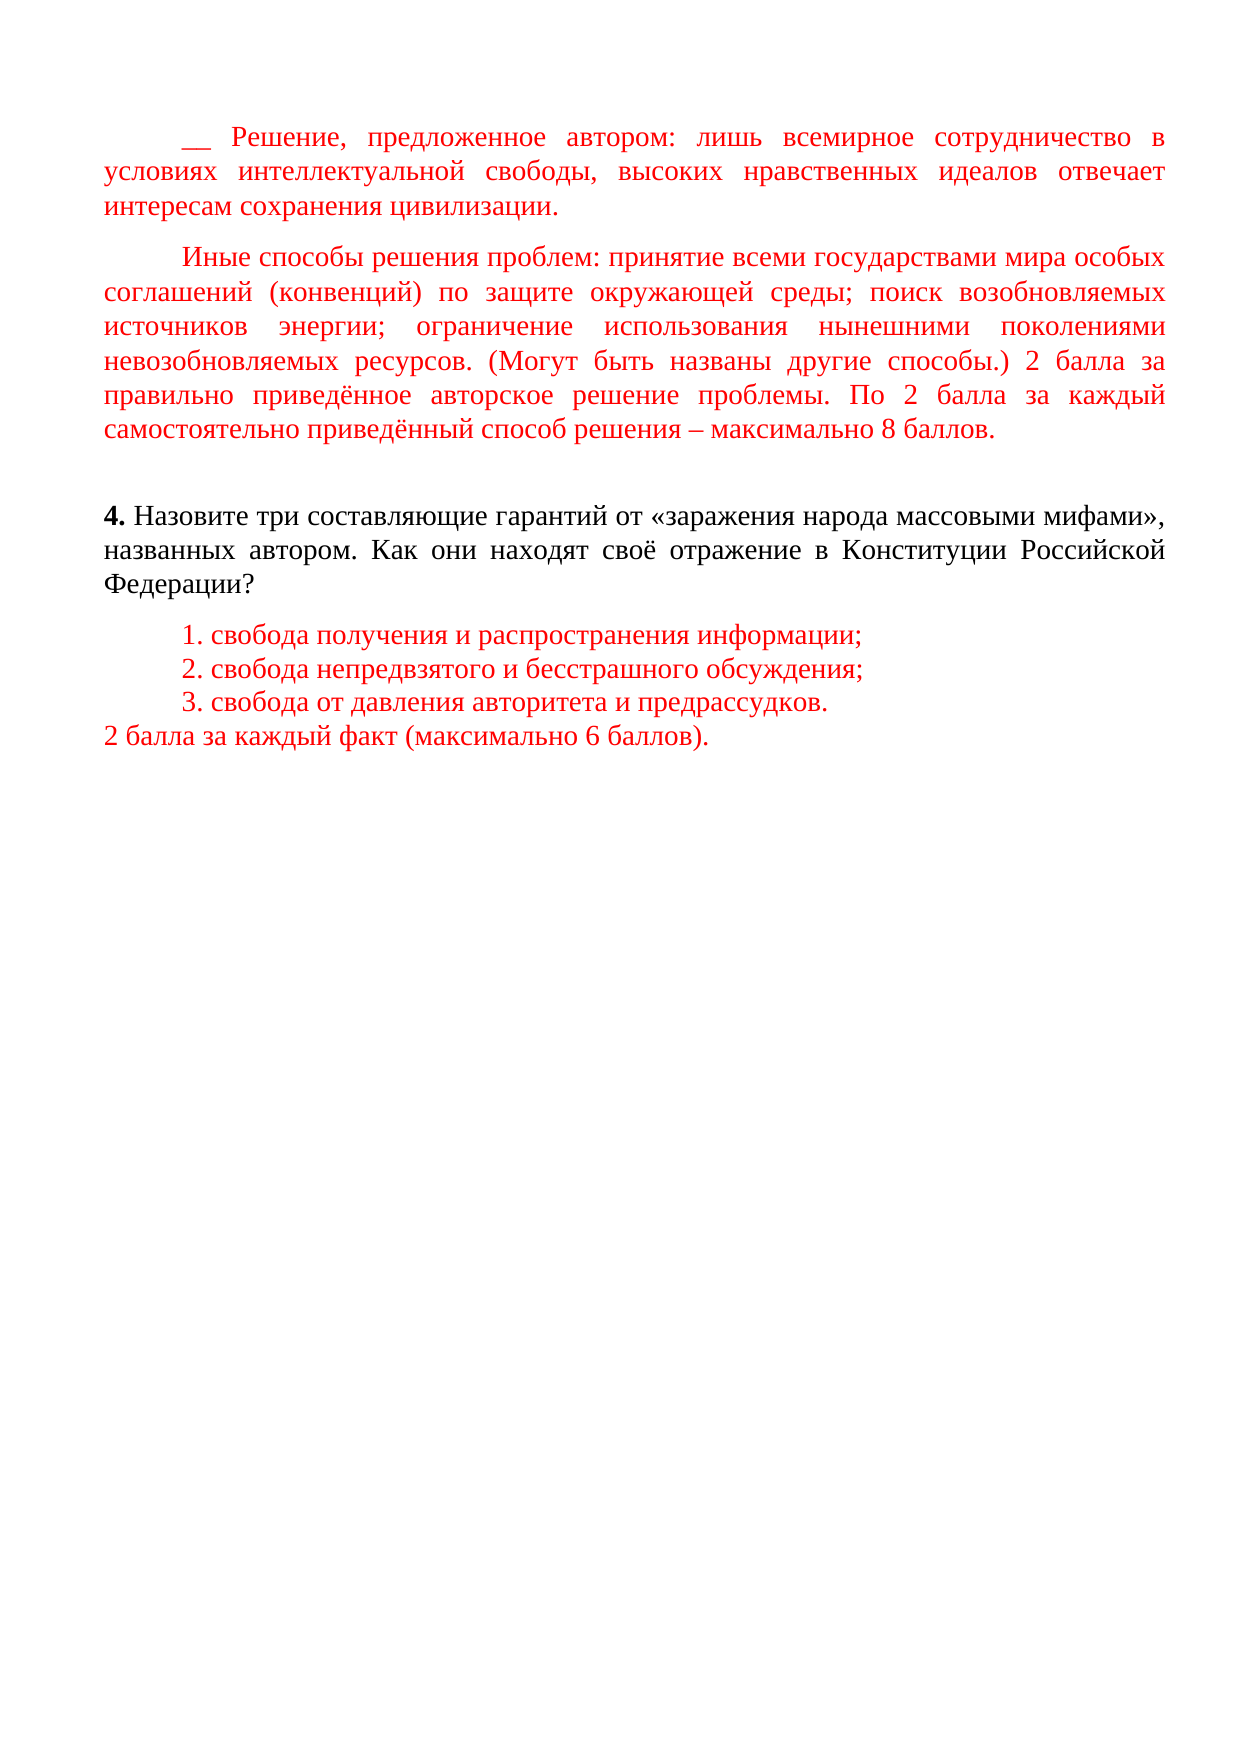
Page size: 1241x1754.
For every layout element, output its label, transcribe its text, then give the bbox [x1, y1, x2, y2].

text Иные способы решения проблем: принятие всеми государствами мира особых соглашений (конвенций) по защите окружающей среды; поиск возобновляемых источников энергии; ограничение использования нынешними поколениями невозобновляемых ресурсов. (Могут быть названы другие способы.) 2 балла за правильно приведённое авторское решение проблемы. По 2 балла за каждый самостоятельно приведённый способ решения – максимально 8 баллов. [103, 239, 1167, 445]
text 2 балла за каждый факт (максимально 6 баллов). [103, 718, 1167, 780]
text __ Решение, предложенное автором: лишь всемирное сотрудничество в условиях интеллектуальной свободы, высоких нравственных идеалов отвечает интересам сохранения цивилизации. [103, 118, 1167, 221]
text 4. Назовите три составляющие гарантий от «заражения народа массовыми мифами», названных автором. Как они находят своё отражение в Конституции Российской Федерации? [103, 462, 1167, 600]
text 2. свобода непредвзятого и бесстрашного обсуждения; [103, 651, 1167, 684]
text 3. свобода от давления авторитета и предрассудков. [103, 684, 1167, 718]
text 1. свобода получения и распространения информации; [103, 617, 1167, 651]
